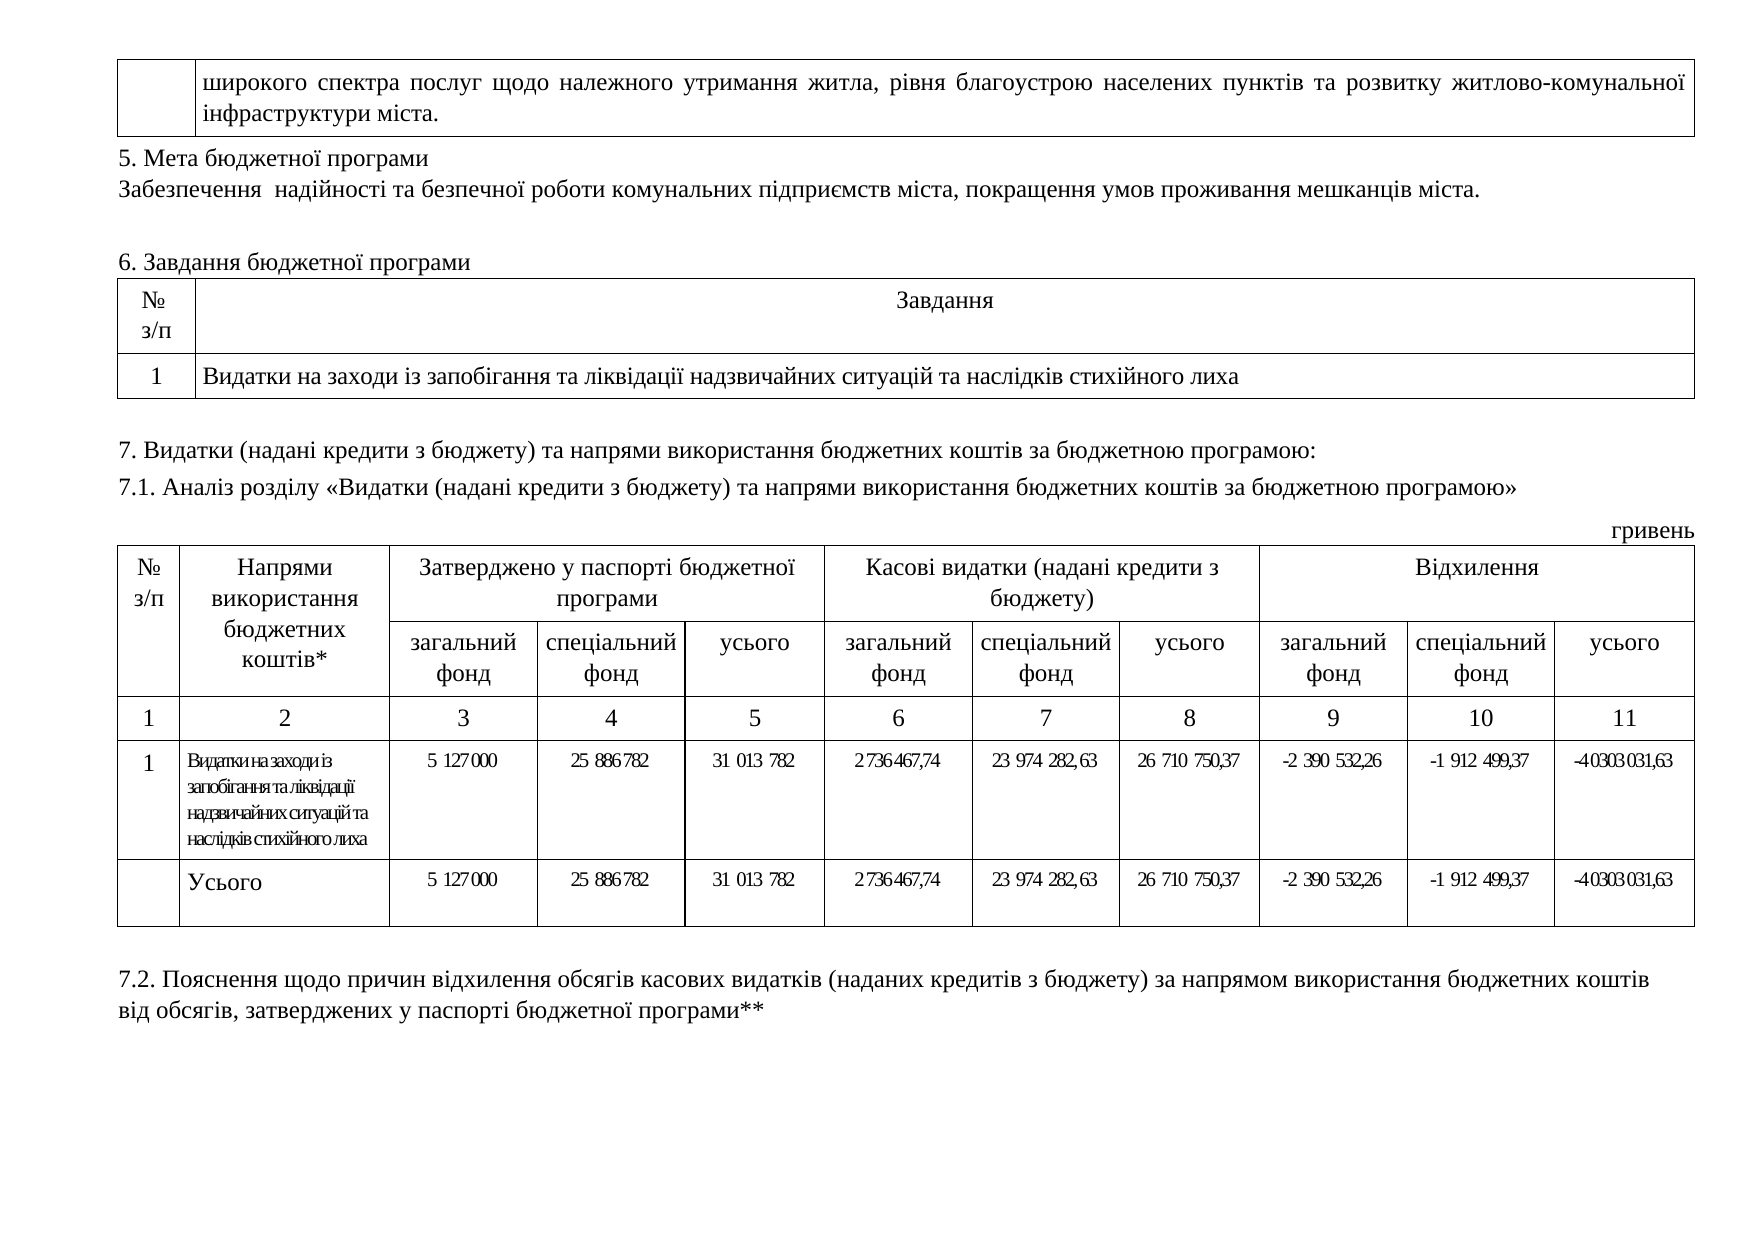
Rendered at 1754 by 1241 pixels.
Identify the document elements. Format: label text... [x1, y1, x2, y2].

text гривень [118, 515, 1695, 543]
table_cell 31 013 782 [686, 860, 824, 926]
table_header Відхилення [1260, 546, 1694, 621]
table_cell загальний фонд [825, 622, 972, 696]
table_cell усього [686, 622, 824, 696]
table_header Затверджено у паспорті бюджетної програми [390, 546, 824, 621]
table_cell 5 127 000 [390, 860, 537, 926]
table_cell 7 [973, 697, 1119, 740]
table_cell 2 [180, 697, 389, 740]
text 7. Видатки (надані кредити з бюджету) та напрями використання бюджетних коштів за бюджетною програмою: [118, 436, 1695, 464]
table_cell 5 [686, 697, 824, 740]
table_cell 11 [1555, 697, 1694, 740]
table_cell -2 390 532,26 [1260, 741, 1407, 859]
table_cell 3 [390, 697, 537, 740]
table_cell загальний фонд [390, 622, 537, 696]
table_cell усього [1120, 622, 1259, 696]
text 5. Мета бюджетної програми [118, 143, 1695, 172]
text 7.1. Аналіз розділу «Видатки (надані кредити з бюджету) та напрями використання бюджетних коштів за бюджетною програмою» [118, 472, 1695, 501]
table_cell 1 [118, 697, 179, 740]
table_cell 5 127 000 [390, 741, 537, 859]
table_cell 4 [538, 697, 684, 740]
table_cell 6 [825, 697, 972, 740]
table_cell 9 [1260, 697, 1407, 740]
table_cell [118, 860, 179, 926]
table_cell Видатки на заходи із запобігання та ліквідації надзвичайних ситуацій та наслідків стихійного лиха [196, 354, 1694, 398]
table_cell 10 [1408, 697, 1554, 740]
table_cell -1 912 499,37 [1408, 741, 1554, 859]
table_cell -2 390 532,26 [1260, 860, 1407, 926]
table_cell 8 [1120, 697, 1259, 740]
table_cell 26 710 750,37 [1120, 741, 1259, 859]
table_header Напрями використання бюджетних коштів* [180, 546, 389, 696]
table_cell -1 912 499,37 [1408, 860, 1554, 926]
table_cell 25 886 782 [538, 741, 684, 859]
table_cell 25 886 782 [538, 860, 684, 926]
table_cell 23 974 282, 63 [973, 860, 1119, 926]
table_cell усього [1555, 622, 1694, 696]
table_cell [196, 60, 1694, 136]
table_cell -4 0303 031,63 [1555, 860, 1694, 926]
table_cell 1 [118, 354, 195, 398]
table_cell Видатки на заходи із запобігання та ліквідації надзвичайних ситуацій та наслідків стихійного лиха [180, 741, 389, 859]
text 7.2. Пояснення щодо причин відхилення обсягів касових видатків (наданих кредитів з бюджету) за напрямом використання бюджетних коштів від обсягів, затверджених у паспорті бюджетної програми** [118, 964, 1695, 1023]
table_cell загальний фонд [1260, 622, 1407, 696]
table_cell 1 [118, 741, 179, 859]
table_header Завдання [196, 279, 1694, 353]
table_cell Усього [180, 860, 389, 926]
table_cell 26 710 750,37 [1120, 860, 1259, 926]
table_cell спеціальний фонд [538, 622, 684, 696]
table_header № з/п [118, 546, 179, 696]
table_header № з/п [118, 279, 195, 353]
text 6. Завдання бюджетної програми [118, 247, 1695, 276]
table_cell -4 0303 031,63 [1555, 741, 1694, 859]
table_cell 2 736 467,74 [825, 860, 972, 926]
table_cell 1 [118, 60, 195, 136]
table_cell 2 736 467,74 [825, 741, 972, 859]
table_cell спеціальний фонд [973, 622, 1119, 696]
table_cell 23 974 282, 63 [973, 741, 1119, 859]
text Забезпечення надійності та безпечної роботи комунальних підприємств міста, покращення умов проживання мешканців міста. [118, 174, 1695, 203]
table_cell спеціальний фонд [1408, 622, 1554, 696]
table_cell 31 013 782 [686, 741, 824, 859]
table_header Касові видатки (надані кредити з бюджету) [825, 546, 1259, 621]
